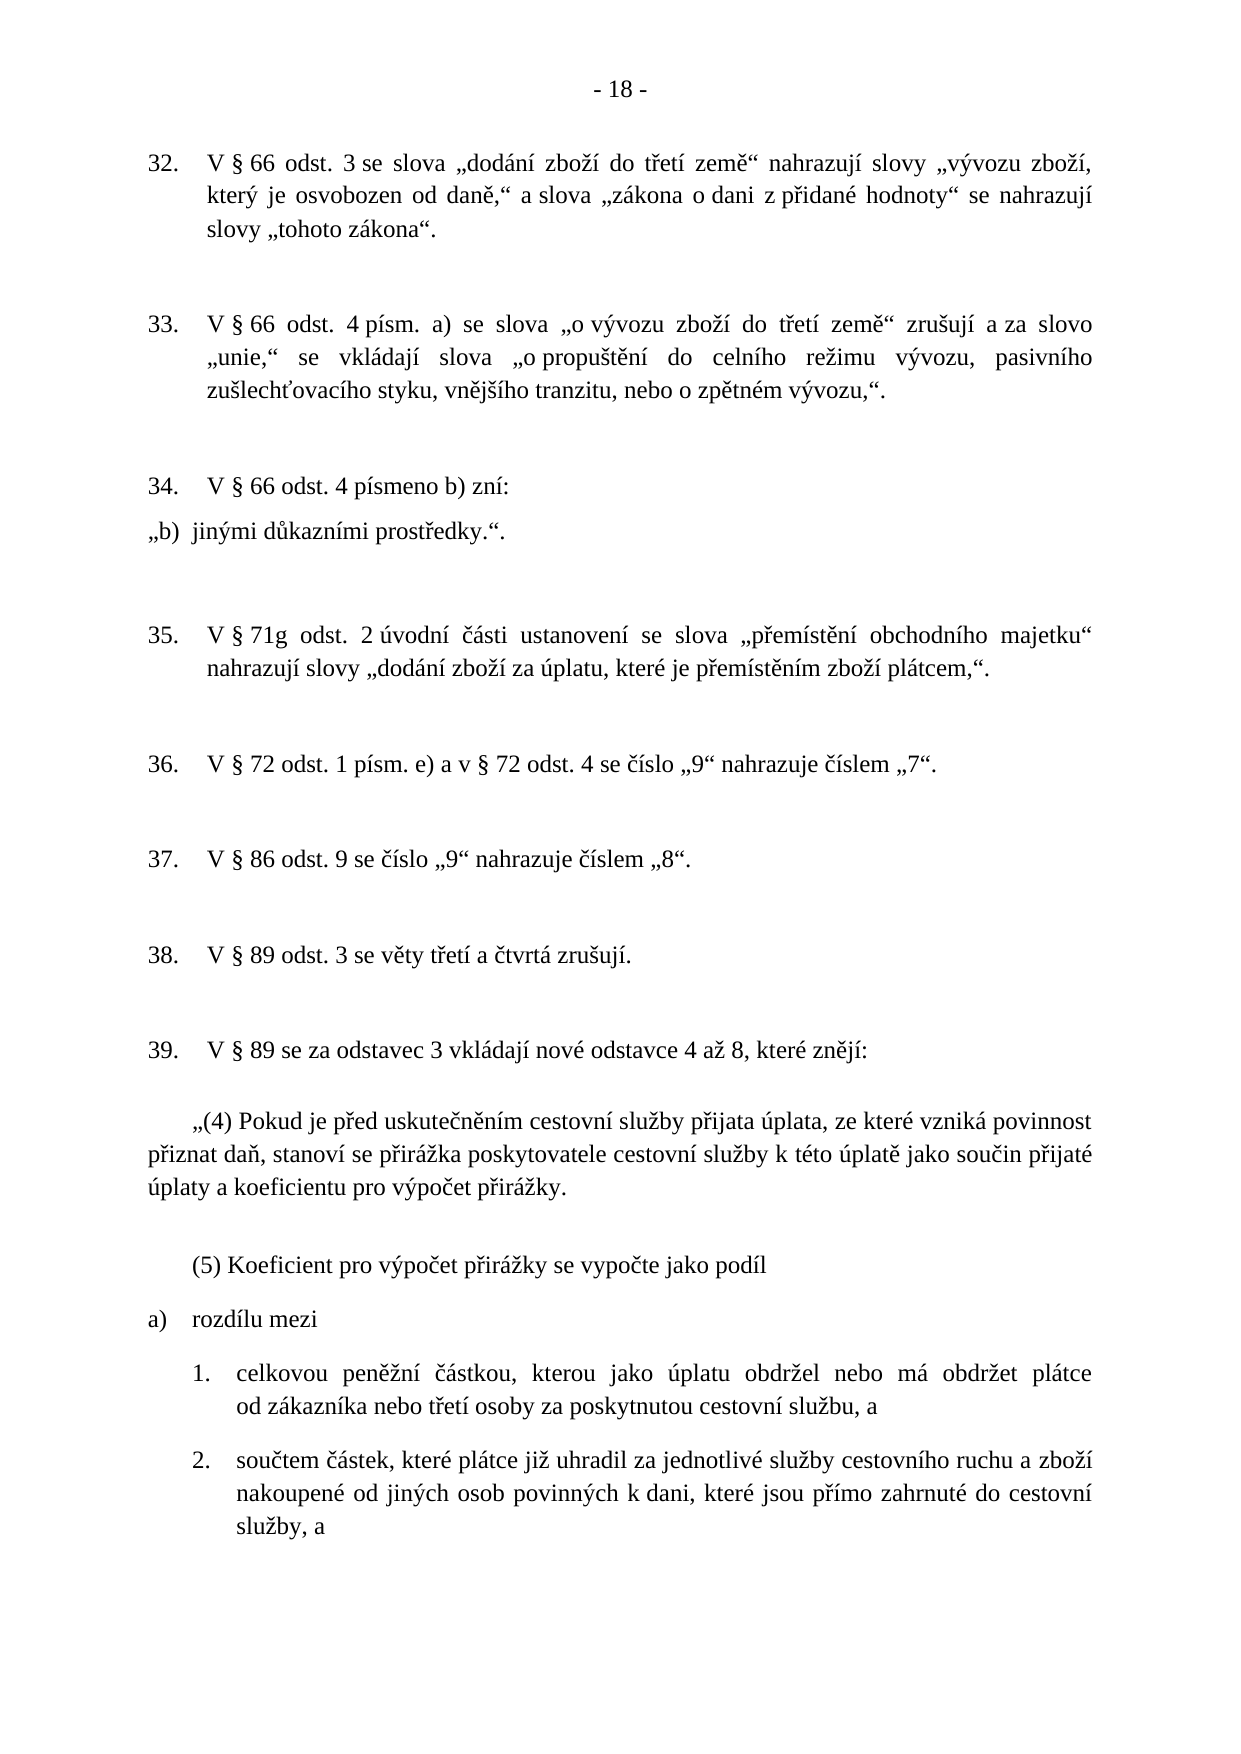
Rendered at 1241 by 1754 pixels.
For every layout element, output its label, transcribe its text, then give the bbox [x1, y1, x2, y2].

text V § 72 odst. 1 písm. e) a v § 72 odst. 4 se číslo „9“ nahrazuje číslem „7“. [148, 749, 1093, 777]
text V § 66 odst. 4 písm. a) se slova „o vývozu zboží do třetí země“ zrušují a za slovo „unie,“ se vkládají slova „o propuštění do celního režimu vývozu, pasivního zušlechťovacího styku, vnějšího tranzitu, nebo o zpětném vývozu,“. [148, 309, 1093, 404]
text V § 66 odst. 4 písmeno b) zní: [148, 471, 1093, 499]
text V § 66 odst. 3 se slova „dodání zboží do třetí země“ nahrazují slovy „vývozu zboží, který je osvobozen od daně,“ a slova „zákona o dani z přidané hodnoty“ se nahrazují slovy „tohoto zákona“. [148, 148, 1093, 242]
list rozdílu mezi [148, 1304, 1093, 1333]
text V § 89 se za odstavec 3 vkládají nové odstavce 4 až 8, které znějí: [148, 1035, 1093, 1064]
text celkovou peněžní částkou, kterou jako úplatu obdržel nebo má obdržet plátce od zákazníka nebo třetí osoby za poskytnutou cestovní službu, a [192, 1358, 1093, 1420]
text „(4) Pokud je před uskutečněním cestovní služby přijata úplata, ze které vzniká povinnost přiznat daň, stanoví se přirážka poskytovatele cestovní služby k této úplatě jako součin přijaté úplaty a koeficientu pro výpočet přirážky. [148, 1106, 1093, 1201]
text V § 71g odst. 2 úvodní části ustanovení se slova „přemístění obchodního majetku“ nahrazují slovy „dodání zboží za úplatu, které je přemístěním zboží plátcem,“. [148, 620, 1093, 682]
text „b) jinými důkazními prostředky.“. [148, 516, 1093, 545]
text součtem částek, které plátce již uhradil za jednotlivé služby cestovního ruchu a zboží nakoupené od jiných osob povinných k dani, které jsou přímo zahrnuté do cestovní služby, a [192, 1445, 1093, 1540]
text (5) Koeficient pro výpočet přirážky se vypočte jako podíl [148, 1251, 1093, 1279]
text V § 86 odst. 9 se číslo „9“ nahrazuje číslem „8“. [148, 844, 1093, 873]
text V § 89 odst. 3 se věty třetí a čtvrtá zrušují. [148, 940, 1093, 968]
